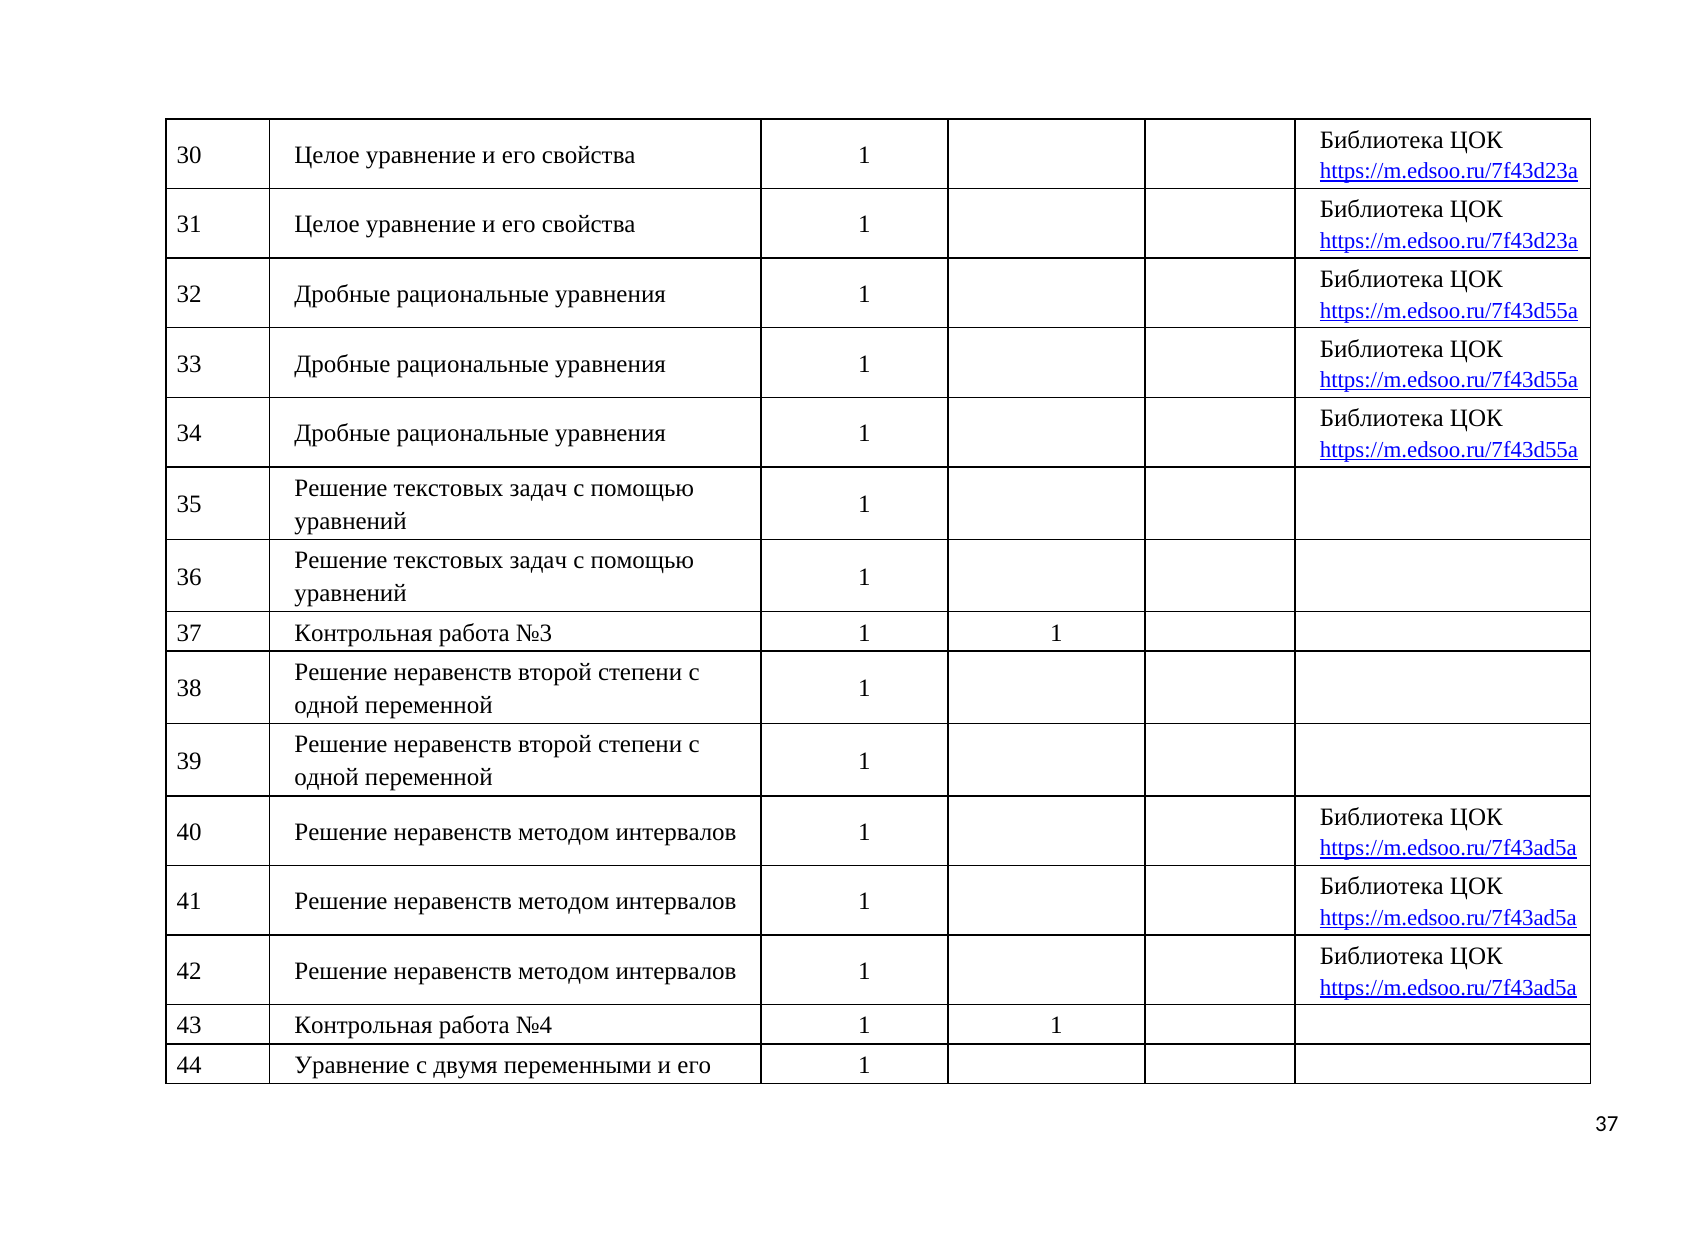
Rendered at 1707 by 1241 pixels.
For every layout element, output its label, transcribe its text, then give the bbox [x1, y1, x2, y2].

table_cell Библиотека ЦОК https://m.edsoo.ru/7f43d23a [1296, 189, 1590, 257]
table_cell Целое уравнение и его свойства [270, 189, 760, 257]
table_cell [949, 652, 1144, 723]
table_cell [1296, 724, 1590, 795]
table_cell Контрольная работа №4 [270, 1005, 760, 1043]
table_cell 1 [949, 612, 1144, 650]
table_cell 1 [762, 120, 947, 188]
table_cell 1 [949, 1005, 1144, 1043]
table_cell 1 [762, 259, 947, 327]
table_cell [1146, 328, 1294, 396]
table_cell 31 [167, 189, 269, 257]
table_cell Целое уравнение и его свойства [270, 120, 760, 188]
table_cell 37 [167, 612, 269, 650]
table_cell [949, 120, 1144, 188]
table_cell 1 [762, 540, 947, 611]
table_cell Библиотека ЦОК https://m.edsoo.ru/7f43ad5a [1296, 936, 1590, 1004]
table_cell 30 [167, 120, 269, 188]
table_cell Решение неравенств методом интервалов [270, 797, 760, 864]
table_cell [949, 1045, 1144, 1082]
table_cell [1146, 1045, 1294, 1082]
table_cell [1146, 1005, 1294, 1043]
table_cell Решение текстовых задач с помощью уравнений [270, 540, 760, 611]
table_cell 1 [762, 724, 947, 795]
table_cell [949, 797, 1144, 864]
table_cell [1146, 540, 1294, 611]
table_cell Решение неравенств второй степени с одной переменной [270, 724, 760, 795]
table_cell [949, 328, 1144, 396]
table_cell [949, 398, 1144, 466]
table_cell 1 [762, 866, 947, 934]
table_cell [949, 936, 1144, 1004]
table_cell Решение текстовых задач с помощью уравнений [270, 468, 760, 538]
table_cell 1 [762, 936, 947, 1004]
table_cell 38 [167, 652, 269, 723]
table_cell 1 [762, 797, 947, 864]
table_cell Библиотека ЦОК https://m.edsoo.ru/7f43d55a [1296, 398, 1590, 466]
table_cell 1 [762, 652, 947, 723]
table_cell Библиотека ЦОК https://m.edsoo.ru/7f43d55a [1296, 328, 1590, 396]
table_cell Библиотека ЦОК https://m.edsoo.ru/7f43d23a [1296, 120, 1590, 188]
table_cell 1 [762, 328, 947, 396]
table_cell 40 [167, 797, 269, 864]
table_cell [949, 540, 1144, 611]
table_cell Решение неравенств методом интервалов [270, 936, 760, 1004]
table_cell [1296, 540, 1590, 611]
table_cell [1146, 724, 1294, 795]
table_cell Библиотека ЦОК https://m.edsoo.ru/7f43ad5a [1296, 797, 1590, 864]
table_cell 35 [167, 468, 269, 538]
table_cell Контрольная работа №3 [270, 612, 760, 650]
table_cell 43 [167, 1005, 269, 1043]
table_cell [949, 724, 1144, 795]
table_cell [1146, 797, 1294, 864]
table_cell [1296, 652, 1590, 723]
table_cell 1 [762, 612, 947, 650]
table_cell 44 [167, 1045, 269, 1082]
table_cell [1296, 612, 1590, 650]
table_cell [1296, 468, 1590, 538]
table_cell [949, 259, 1144, 327]
table_cell 34 [167, 398, 269, 466]
table_cell Библиотека ЦОК https://m.edsoo.ru/7f43ad5a [1296, 866, 1590, 934]
table_cell 1 [762, 189, 947, 257]
table_cell 39 [167, 724, 269, 795]
table_cell [1146, 120, 1294, 188]
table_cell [270, 1045, 760, 1082]
table_cell Библиотека ЦОК https://m.edsoo.ru/7f43d55a [1296, 259, 1590, 327]
table_cell Дробные рациональные уравнения [270, 259, 760, 327]
table_cell [949, 866, 1144, 934]
table_cell Дробные рациональные уравнения [270, 328, 760, 396]
table_cell 1 [762, 398, 947, 466]
table_cell [1146, 398, 1294, 466]
table_cell 41 [167, 866, 269, 934]
table_cell 42 [167, 936, 269, 1004]
table_cell [1146, 468, 1294, 538]
table_cell 1 [762, 1045, 947, 1082]
table_cell [949, 468, 1144, 538]
table_cell [1146, 259, 1294, 327]
table_cell [1146, 652, 1294, 723]
table_cell 1 [762, 468, 947, 538]
table_cell 1 [762, 1005, 947, 1043]
table_cell 32 [167, 259, 269, 327]
table_cell [1146, 866, 1294, 934]
table_cell [1146, 612, 1294, 650]
table_cell [1296, 1045, 1590, 1082]
table_cell Решение неравенств второй степени с одной переменной [270, 652, 760, 723]
table_cell 33 [167, 328, 269, 396]
table_cell Дробные рациональные уравнения [270, 398, 760, 466]
table_cell [1296, 1005, 1590, 1043]
table_cell Решение неравенств методом интервалов [270, 866, 760, 934]
table_cell 36 [167, 540, 269, 611]
table_cell [1146, 936, 1294, 1004]
table_cell [1146, 189, 1294, 257]
table_cell [949, 189, 1144, 257]
